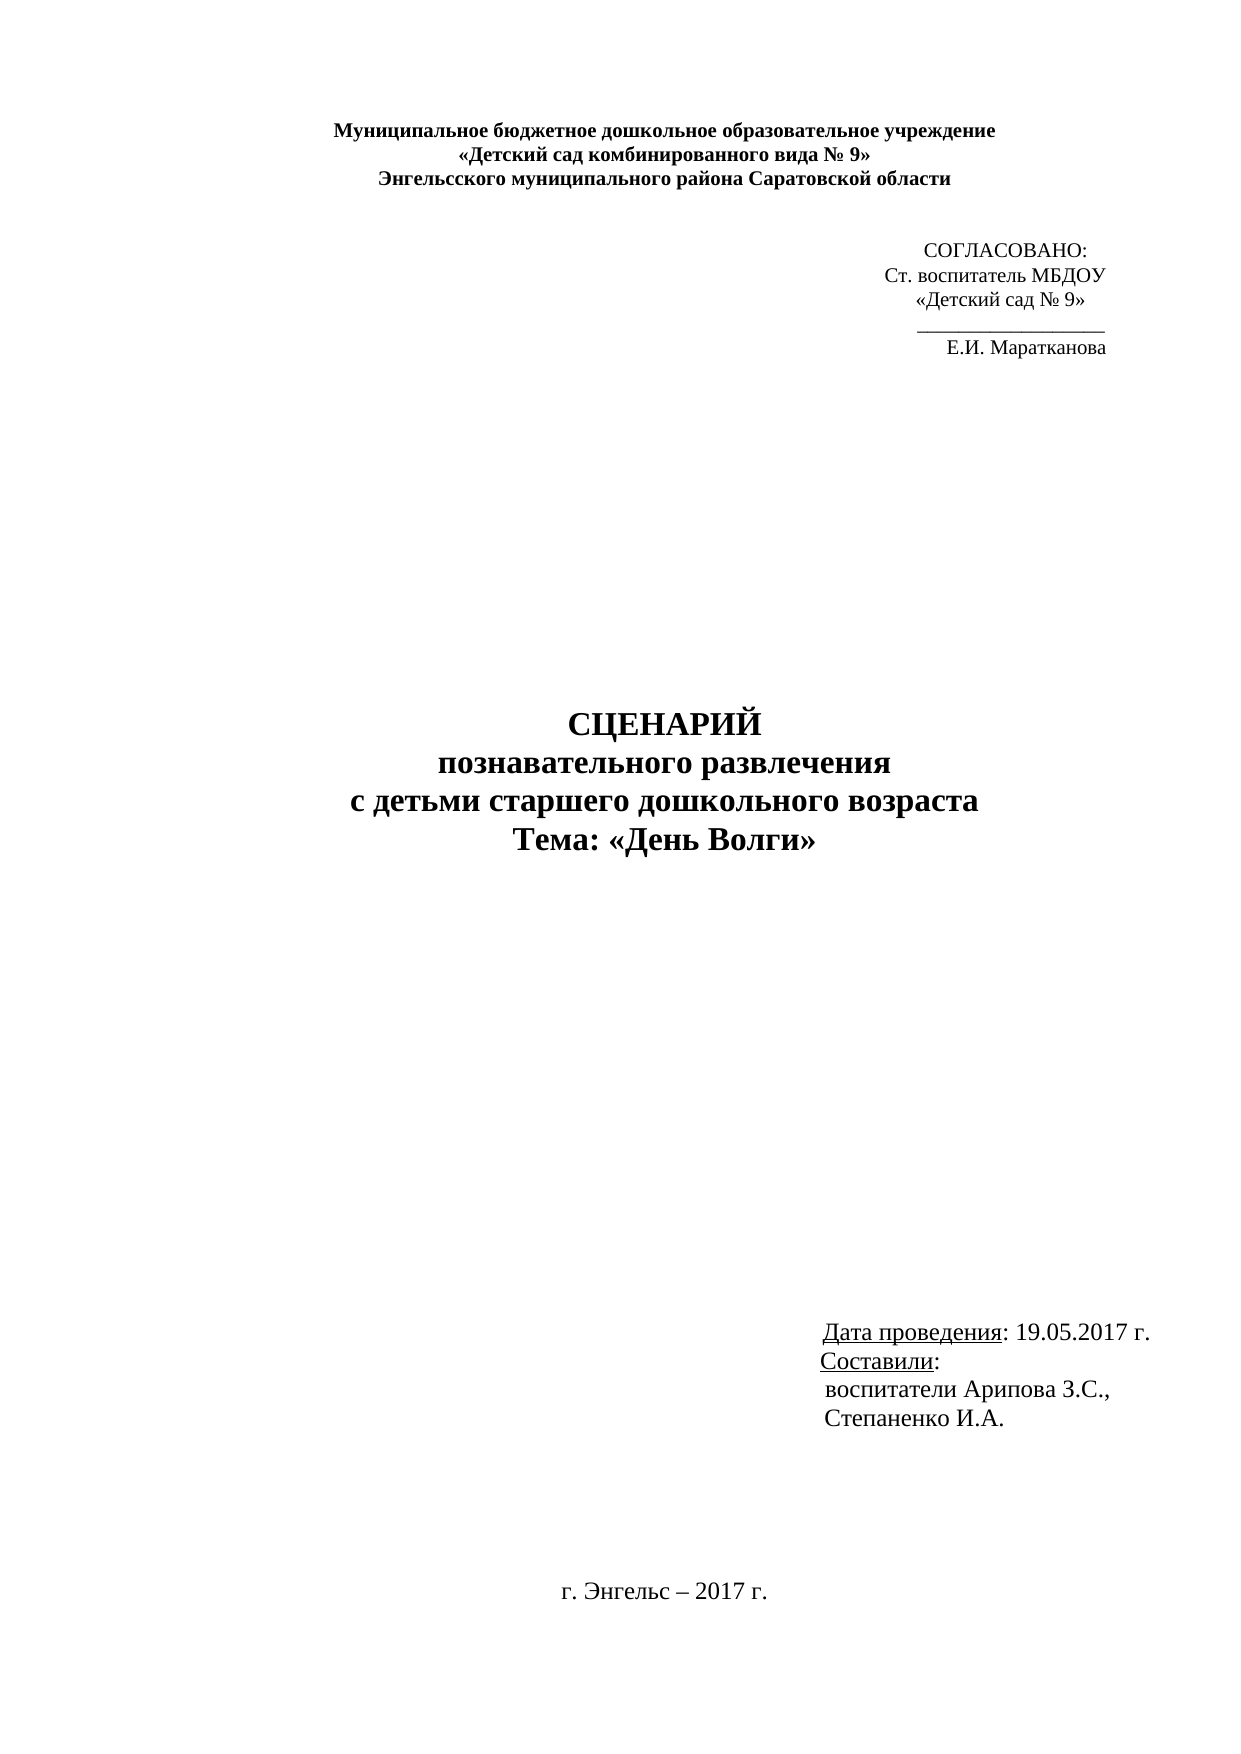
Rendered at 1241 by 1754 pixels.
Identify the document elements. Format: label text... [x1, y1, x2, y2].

text Муниципальное бюджетное дошкольное образовательное учреждение [177, 118, 1152, 142]
text «Детский сад комбинированного вида № 9» [177, 142, 1152, 166]
text познавательного развлечения [177, 742, 1152, 780]
text воспитатели Арипова З.С., [177, 1374, 1152, 1403]
text Степаненко И.А. [177, 1403, 1152, 1432]
text Составили: [177, 1346, 1152, 1374]
text Е.И. Маратканова [177, 335, 1152, 359]
text «Детский сад № 9» [177, 287, 1152, 311]
text __________________ [177, 311, 1152, 335]
text с детьми старшего дошкольного возраста [177, 780, 1152, 819]
text Тема: «День Волги» [177, 819, 1152, 857]
text Дата проведения: 19.05.2017 г. [177, 1317, 1152, 1346]
text СОГЛАСОВАНО: [177, 238, 1152, 262]
text СЦЕНАРИЙ [177, 704, 1152, 742]
text г. Энгельс – 2017 г. [177, 1576, 1152, 1604]
text Энгельсского муниципального района Саратовской области [177, 166, 1152, 190]
text Ст. воспитатель МБДОУ [177, 262, 1152, 287]
